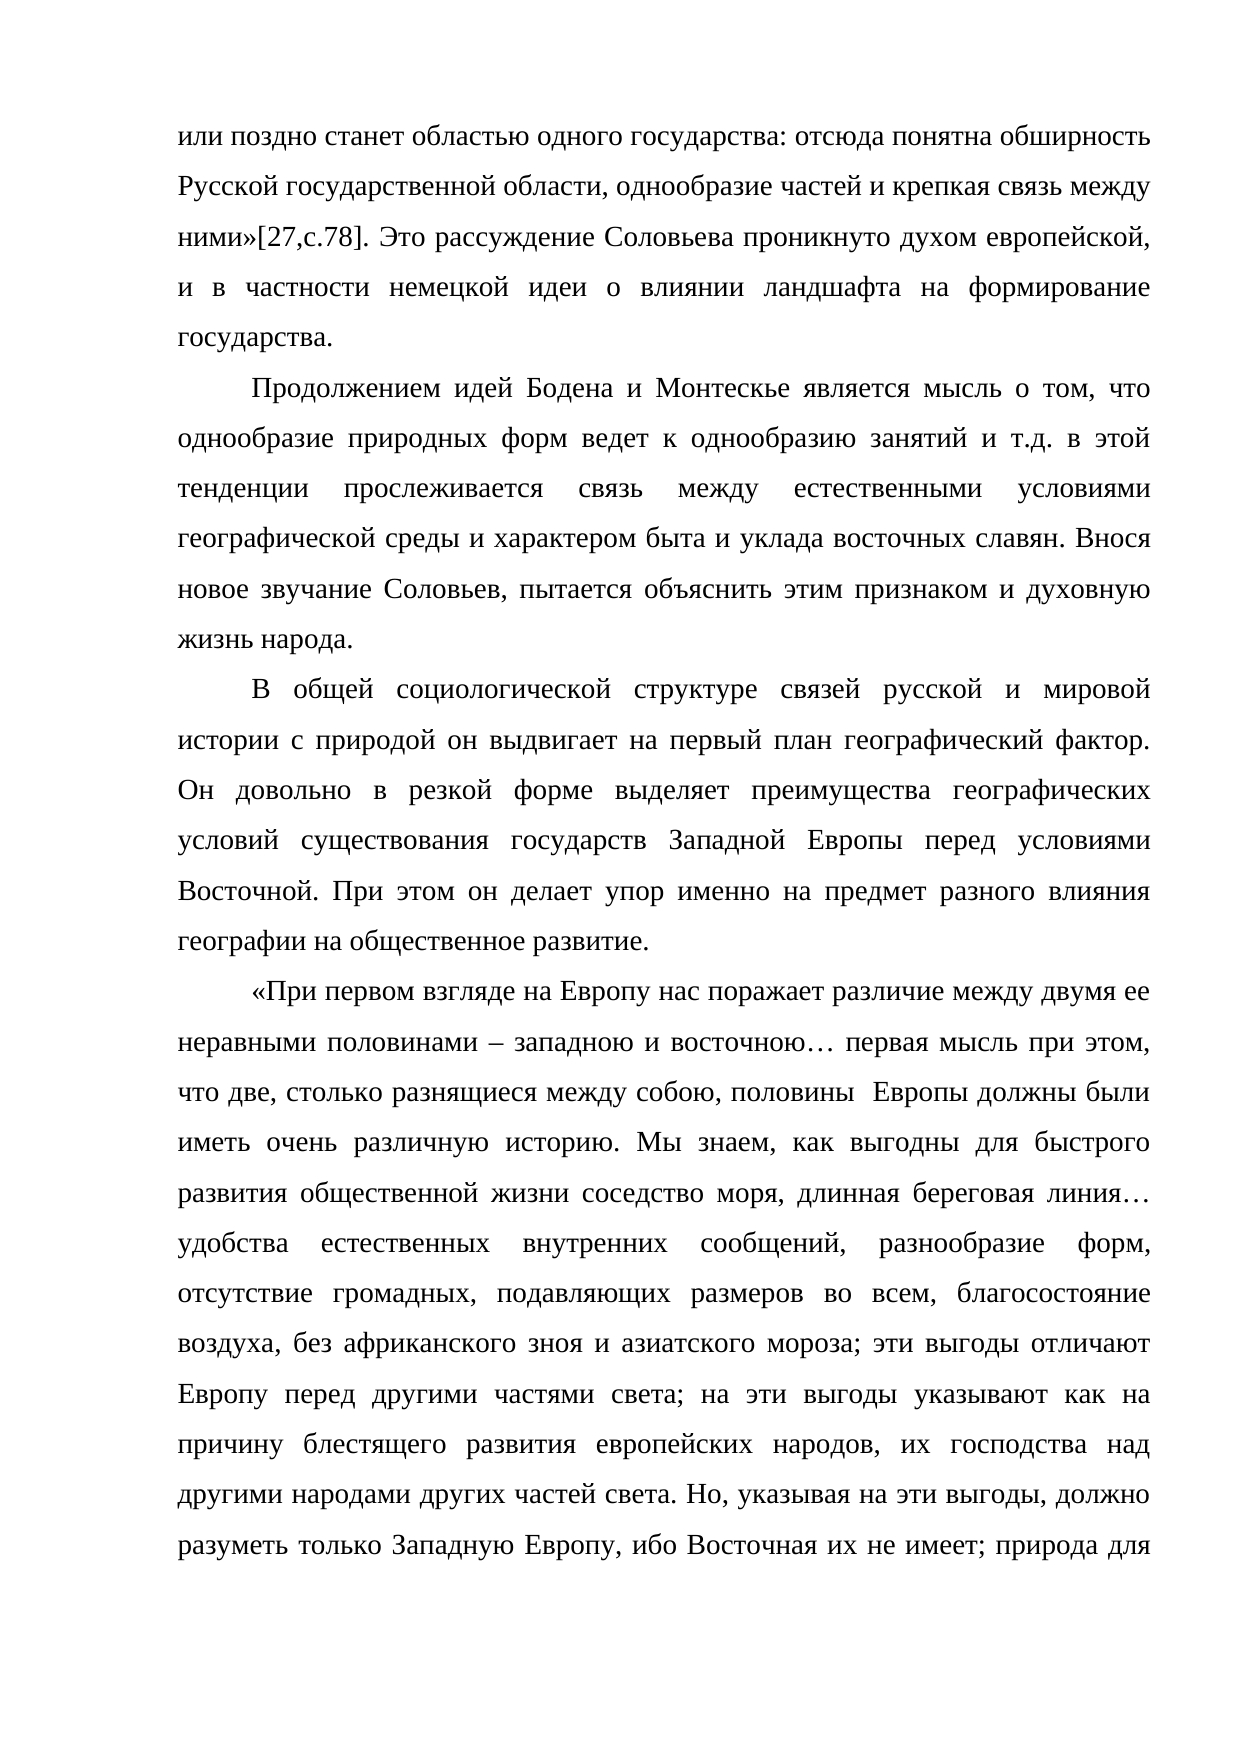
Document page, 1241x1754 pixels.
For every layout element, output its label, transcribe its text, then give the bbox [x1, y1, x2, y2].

text В общей социологической структуре связей русской и мировой истории с природой он выдвигает на первый план географический фактор. Он довольно в резкой форме выделяет преимущества географических условий существования государств Западной Европы перед условиями Восточной. При этом он делает упор именно на предмет разного влияния географии на общественное развитие. [177, 672, 1152, 957]
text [177, 973, 1152, 1560]
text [177, 118, 1152, 353]
text Продолжением идей Бодена и Монтескье является мысль о том, что однообразие природных форм ведет к однообразию занятий и т.д. в этой тенденции прослеживается связь между естественными условиями географической среды и характером быта и уклада восточных славян. Внося новое звучание Соловьев, пытается объяснить этим признаком и духовную жизнь народа. [177, 370, 1152, 655]
